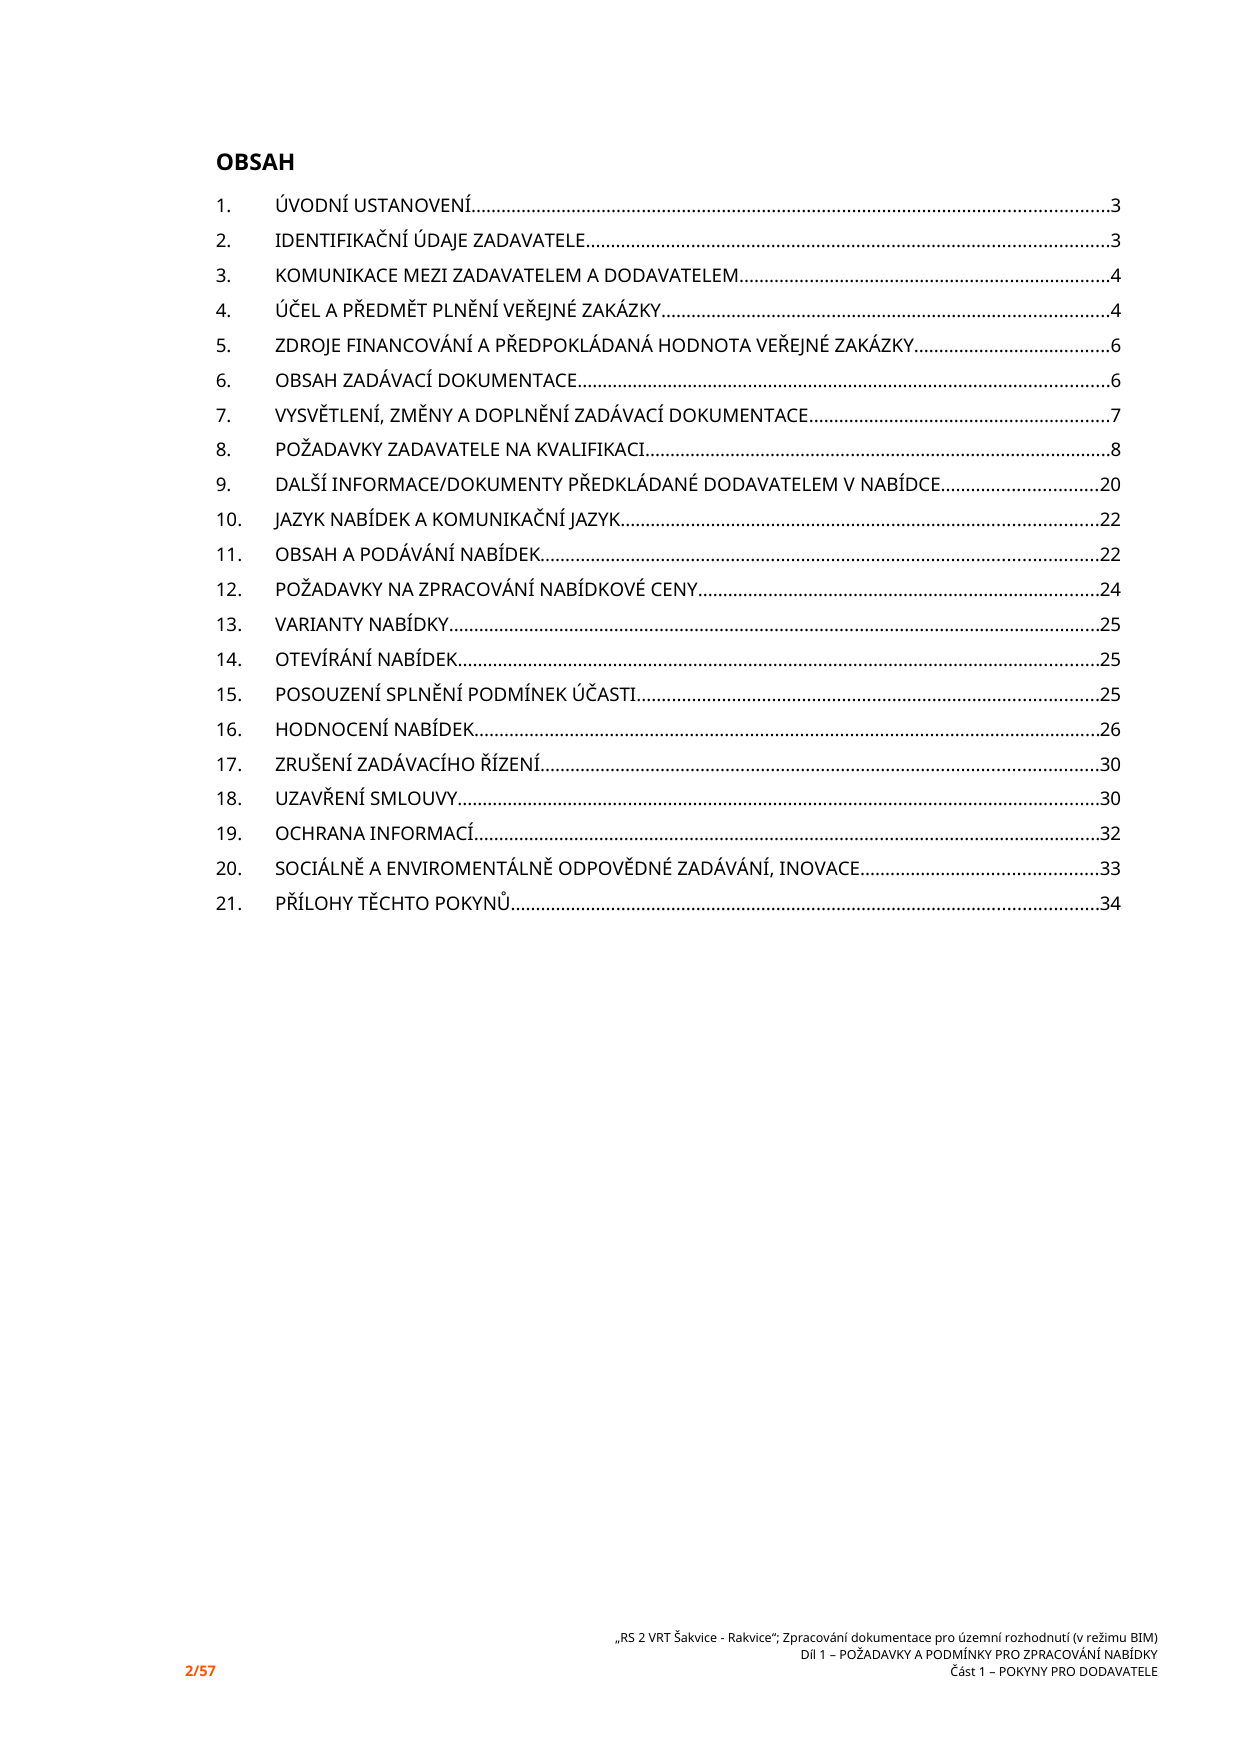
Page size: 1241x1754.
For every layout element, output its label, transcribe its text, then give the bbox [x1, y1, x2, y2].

text 3. KOMUNIKACE MEZI ZADAVATELEM a DODAVATELEM 4 [216, 262, 1122, 288]
text 18. UZAVŘENÍ SMLOUVY 30 [216, 786, 1122, 811]
text 13. VARIANTY NABÍDKY 25 [216, 611, 1122, 637]
text 19. OCHRANA INFORMACÍ 32 [216, 821, 1122, 846]
text 5. ZDROJE FINANCOVÁNÍ a PŘEDPOKLÁDANÁ HODNOTA VEŘEJNÉ ZAKÁZKY 6 [216, 332, 1122, 358]
text 4. ÚČEL a PŘEDMĚT PLNĚNÍ VEŘEJNÉ ZAKÁZKY 4 [216, 297, 1122, 323]
text 20. SOCIÁLNĚ A ENVIROMENTÁLNĚ ODPOVĚDNÉ ZADÁVÁNÍ, inovace 33 [216, 856, 1122, 881]
text 16. HODNOCENÍ NABÍDEK 26 [216, 716, 1122, 741]
text 6. OBSAH ZADÁVACÍ DOKUMENTACE 6 [216, 367, 1122, 392]
text 8. POŽADAVKY ZADAVATELE NA KVALIFIKACI 8 [216, 437, 1122, 462]
text 9. DALŠÍ INFORMACE/DOKUMENTY PŘEDKLÁDANÉ DODAVATELEM v NABÍDCE 20 [216, 472, 1122, 497]
text 14. OTEVÍRÁNÍ NABÍDEK 25 [216, 646, 1122, 672]
text 12. POŽADAVKY NA ZPRACOVÁNÍ NABÍDKOVÉ CENY 24 [216, 576, 1122, 602]
text 21. PŘÍLOHY TĚCHTO POKYNŮ 34 [216, 890, 1122, 916]
text 7. VYSVĚTLENÍ, ZMĚNY a DOPLNĚNÍ ZADÁVACÍ DOKUMENTACE 7 [216, 402, 1122, 427]
text 17. ZRUŠENÍ ZADÁVACÍHO ŘÍZENÍ 30 [216, 751, 1122, 776]
text 1. ÚVODNÍ USTANOVENÍ 3 [216, 192, 1122, 218]
text 15. POSOUZENÍ SPLNĚNÍ PODMÍNEK ÚČASTI 25 [216, 681, 1122, 707]
text Obsah [216, 146, 1122, 177]
text 2. IDENTIFIKAČNÍ ÚDAJE ZADAVATELE 3 [216, 227, 1122, 253]
text 11. OBSAH a PODÁVÁNÍ NABÍDEK 22 [216, 541, 1122, 567]
text 10. JAZYK NABÍDEK A KOMUNIKAČNÍ JAZYK 22 [216, 507, 1122, 532]
